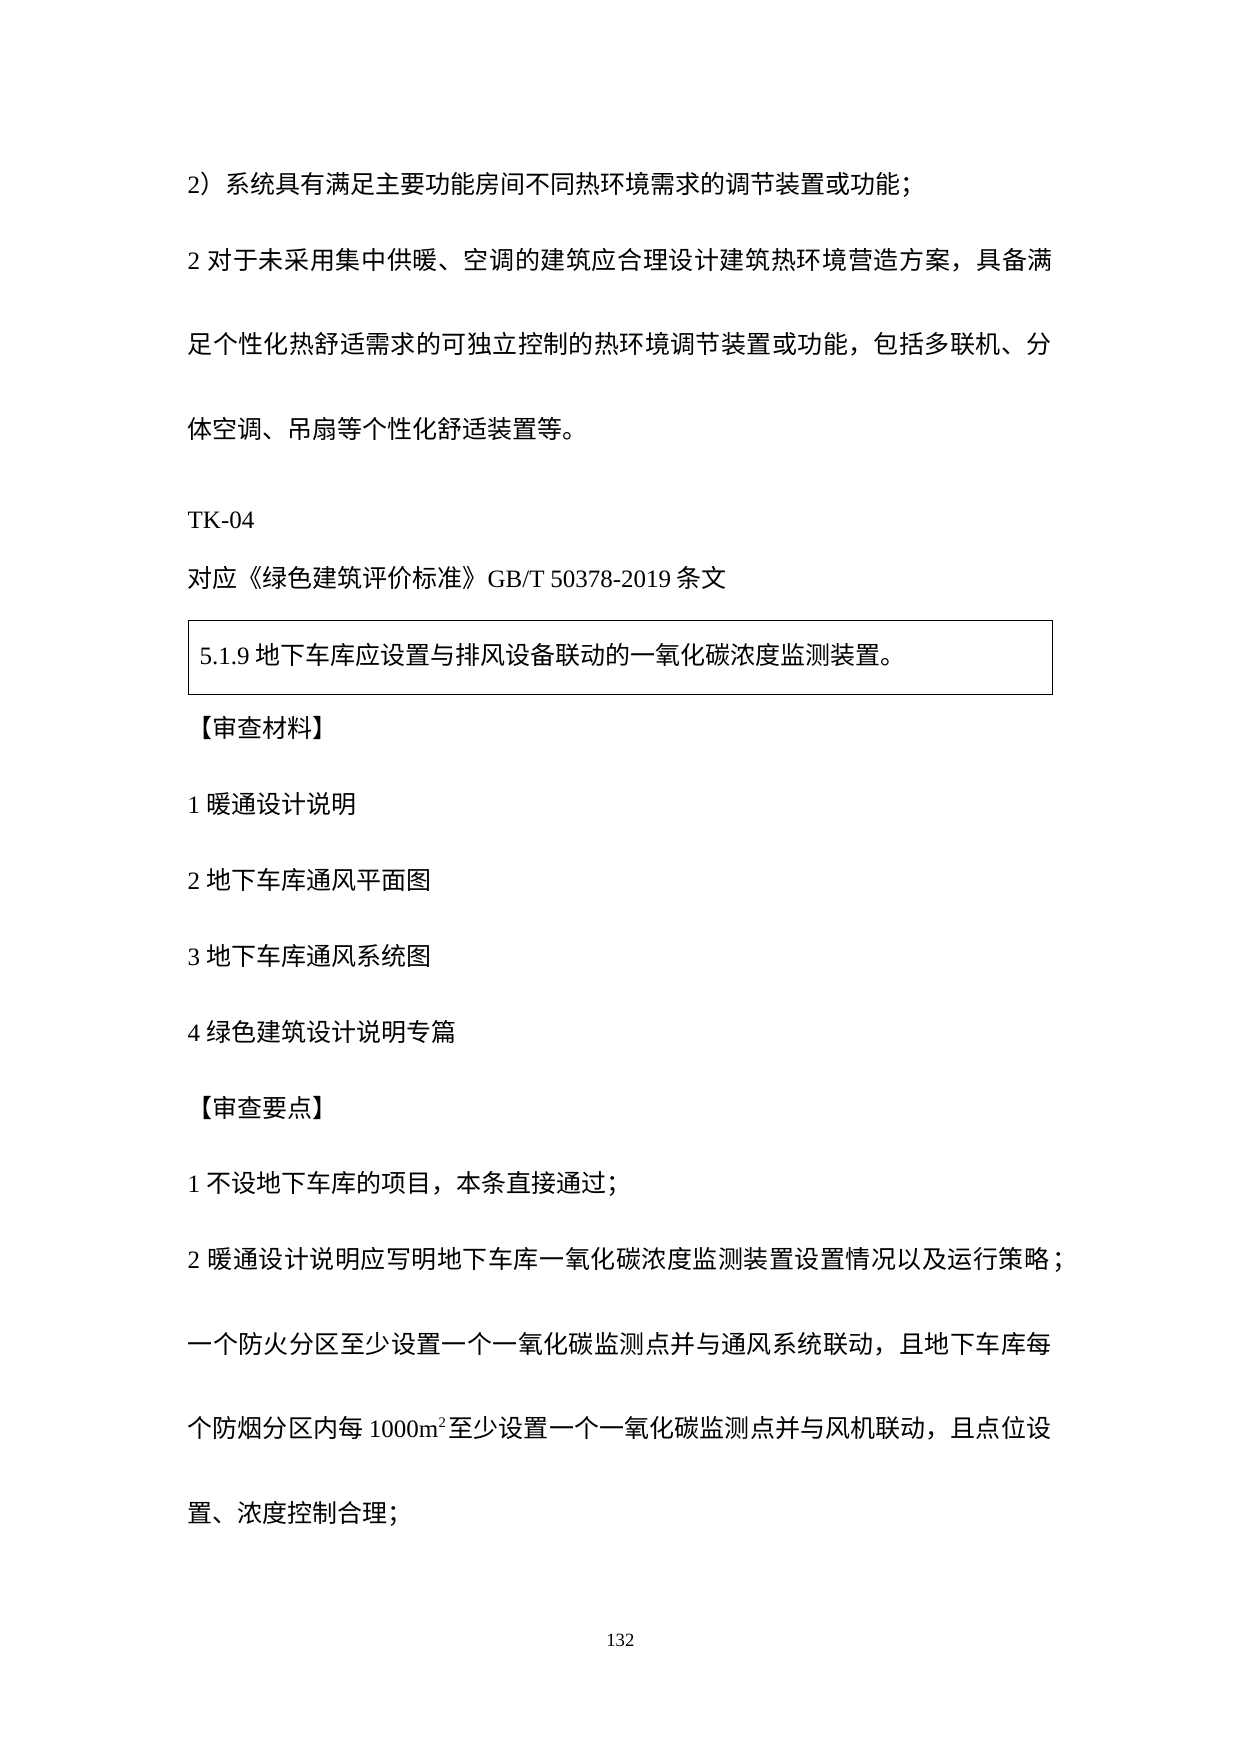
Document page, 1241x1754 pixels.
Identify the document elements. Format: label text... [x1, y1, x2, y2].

text 4 绿色建筑设计说明专篇 [187, 998, 1053, 1063]
text 【审查要点】 [187, 1074, 1053, 1139]
text 3 地下车库通风系统图 [187, 922, 1053, 987]
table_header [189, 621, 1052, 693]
text TK-04 [187, 503, 1053, 536]
text 1 不设地下车库的项目，本条直接通过； [187, 1149, 1053, 1214]
text 2 暖通设计说明应写明地下车库一氧化碳浓度监测装置设置情况以及运行策略；一个防火分区至少设置一个一氧化碳监测点并与通风系统联动，且地下车库每个防烟分区内每1000m2至少设置一个一氧化碳监测点并与风机联动，且点位设置、浓度控制合理； [187, 1225, 1053, 1544]
text 对应《绿色建筑评价标准》GB/T 50378-2019条文 [187, 544, 1053, 609]
text 2 地下车库通风平面图 [187, 846, 1053, 911]
text 1 暖通设计说明 [187, 770, 1053, 835]
text 2）系统具有满足主要功能房间不同热环境需求的调节装置或功能； [187, 150, 1053, 215]
text 2 对于未采用集中供暖、空调的建筑应合理设计建筑热环境营造方案，具备满足个性化热舒适需求的可独立控制的热环境调节装置或功能，包括多联机、分体空调、吊扇等个性化舒适装置等。 [187, 226, 1053, 460]
text 【审查材料】 [187, 695, 1053, 759]
